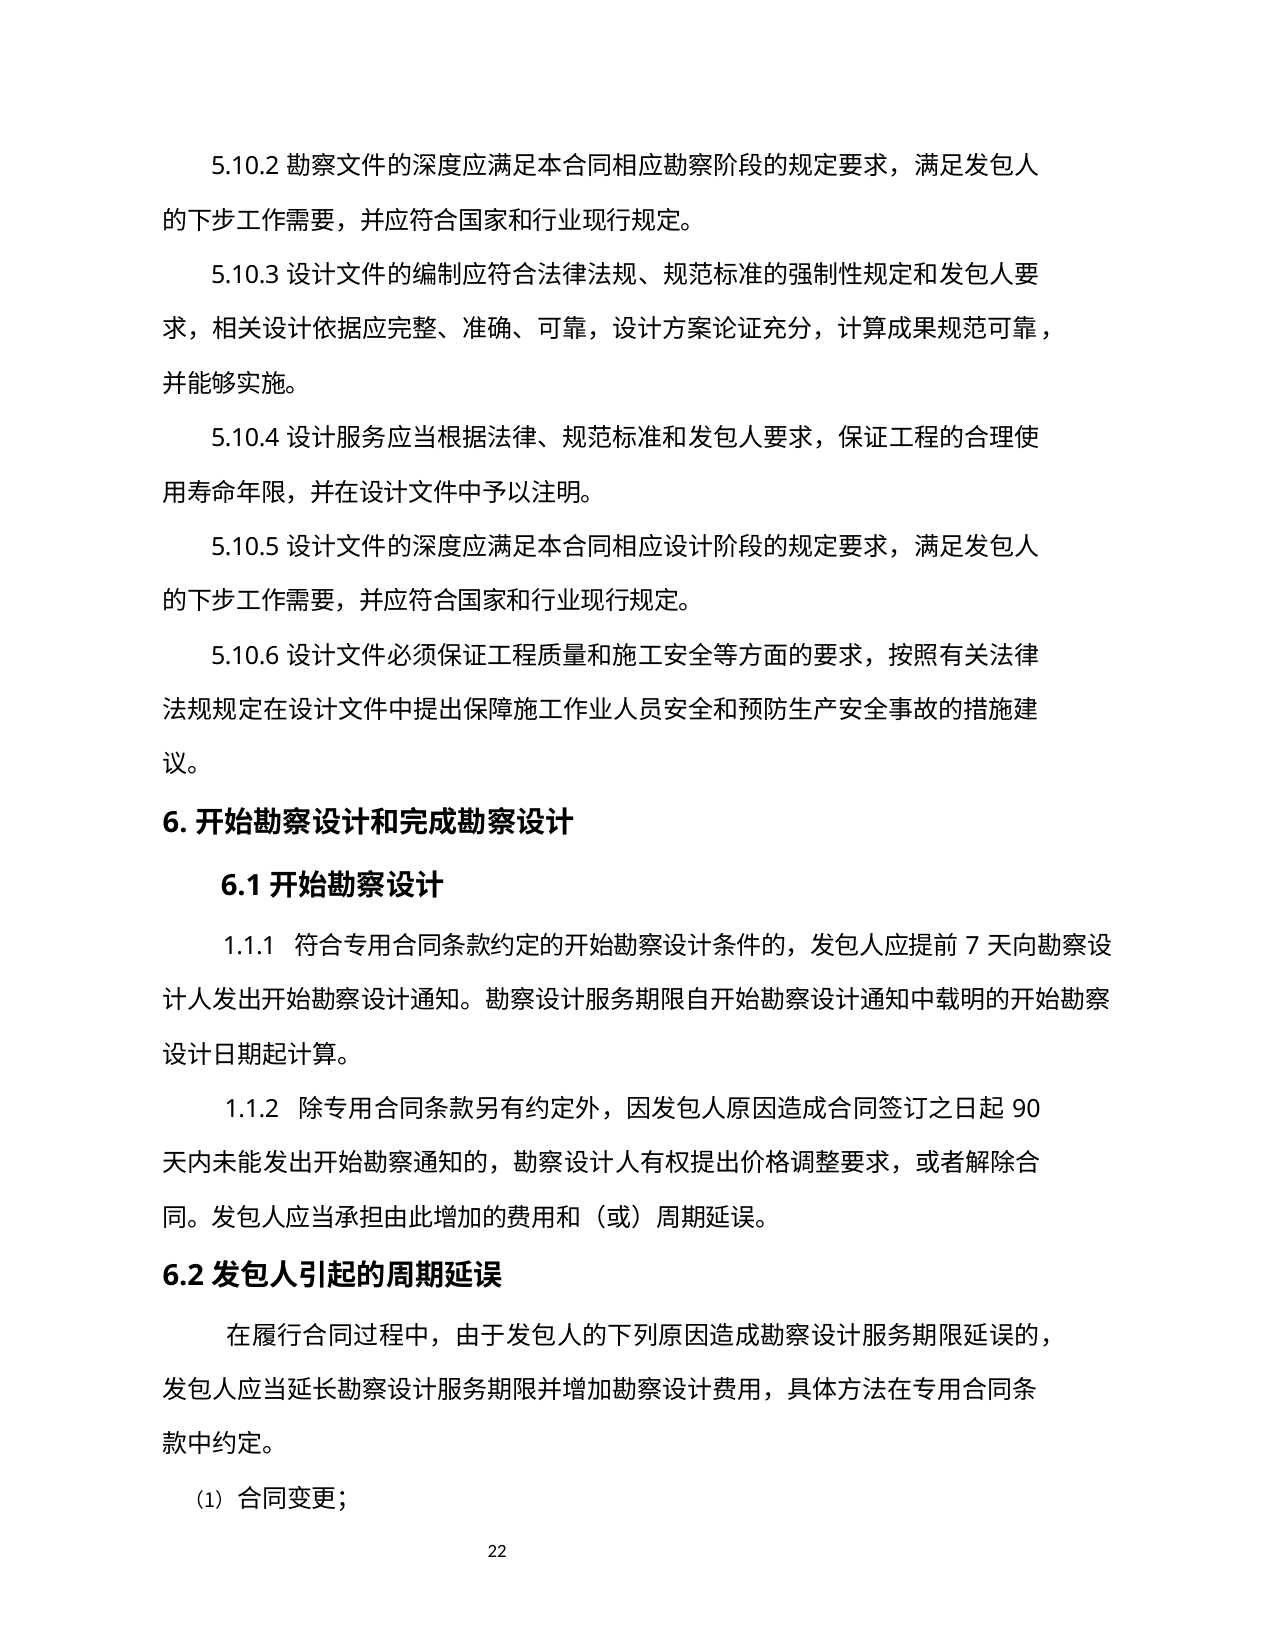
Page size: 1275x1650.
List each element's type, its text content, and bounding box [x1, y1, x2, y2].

list 5.10.2 勘察文件的深度应满足本合同相应勘察阶段的规定要求，满足发包人的下步工作需要，并应符合国家和行业现行规定。 [162, 146, 1040, 236]
subtitle 6.1 开始勘察设计 [162, 862, 1112, 904]
list 除专用合同条款另有约定外，因发包人原因造成合同签订之日起90天内未能发出开始勘察通知的，勘察设计人有权提出价格调整要求，或者解除合同。发包人应当承担由此增加的费用和（或）周期延误。 [162, 1088, 1041, 1233]
text 在履行合同过程中，由于发包人的下列原因造成勘察设计服务期限延误的，发包人应当延长勘察设计服务期限并增加勘察设计费用，具体方法在专用合同条款中约定。 [162, 1315, 1040, 1460]
list 合同变更； [184, 1478, 1112, 1514]
subtitle 6.2 发包人引起的周期延误 [162, 1252, 1112, 1294]
list 5.10.6 设计文件必须保证工程质量和施工安全等方面的要求，按照有关法律法规规定在设计文件中提出保障施工作业人员安全和预防生产安全事故的措施建议。 [162, 635, 1040, 780]
list 5.10.5 设计文件的深度应满足本合同相应设计阶段的规定要求，满足发包人的下步工作需要，并应符合国家和行业现行规定。 [162, 526, 1040, 617]
list 符合专用合同条款约定的开始勘察设计条件的，发包人应提前 7 天向勘察设计人发出开始勘察设计通知。勘察设计服务期限自开始勘察设计通知中载明的开始勘察设计日期起计算。 [162, 925, 1112, 1070]
list 5.10.4 设计服务应当根据法律、规范标准和发包人要求，保证工程的合理使用寿命年限，并在设计文件中予以注明。 [162, 418, 1040, 508]
list 5.10.3 设计文件的编制应符合法律法规、规范标准的强制性规定和发包人要求，相关设计依据应完整、准确、可靠，设计方案论证充分，计算成果规范可靠，并能够实施。 [162, 254, 1040, 399]
list 6. 开始勘察设计和完成勘察设计 [162, 798, 1112, 841]
